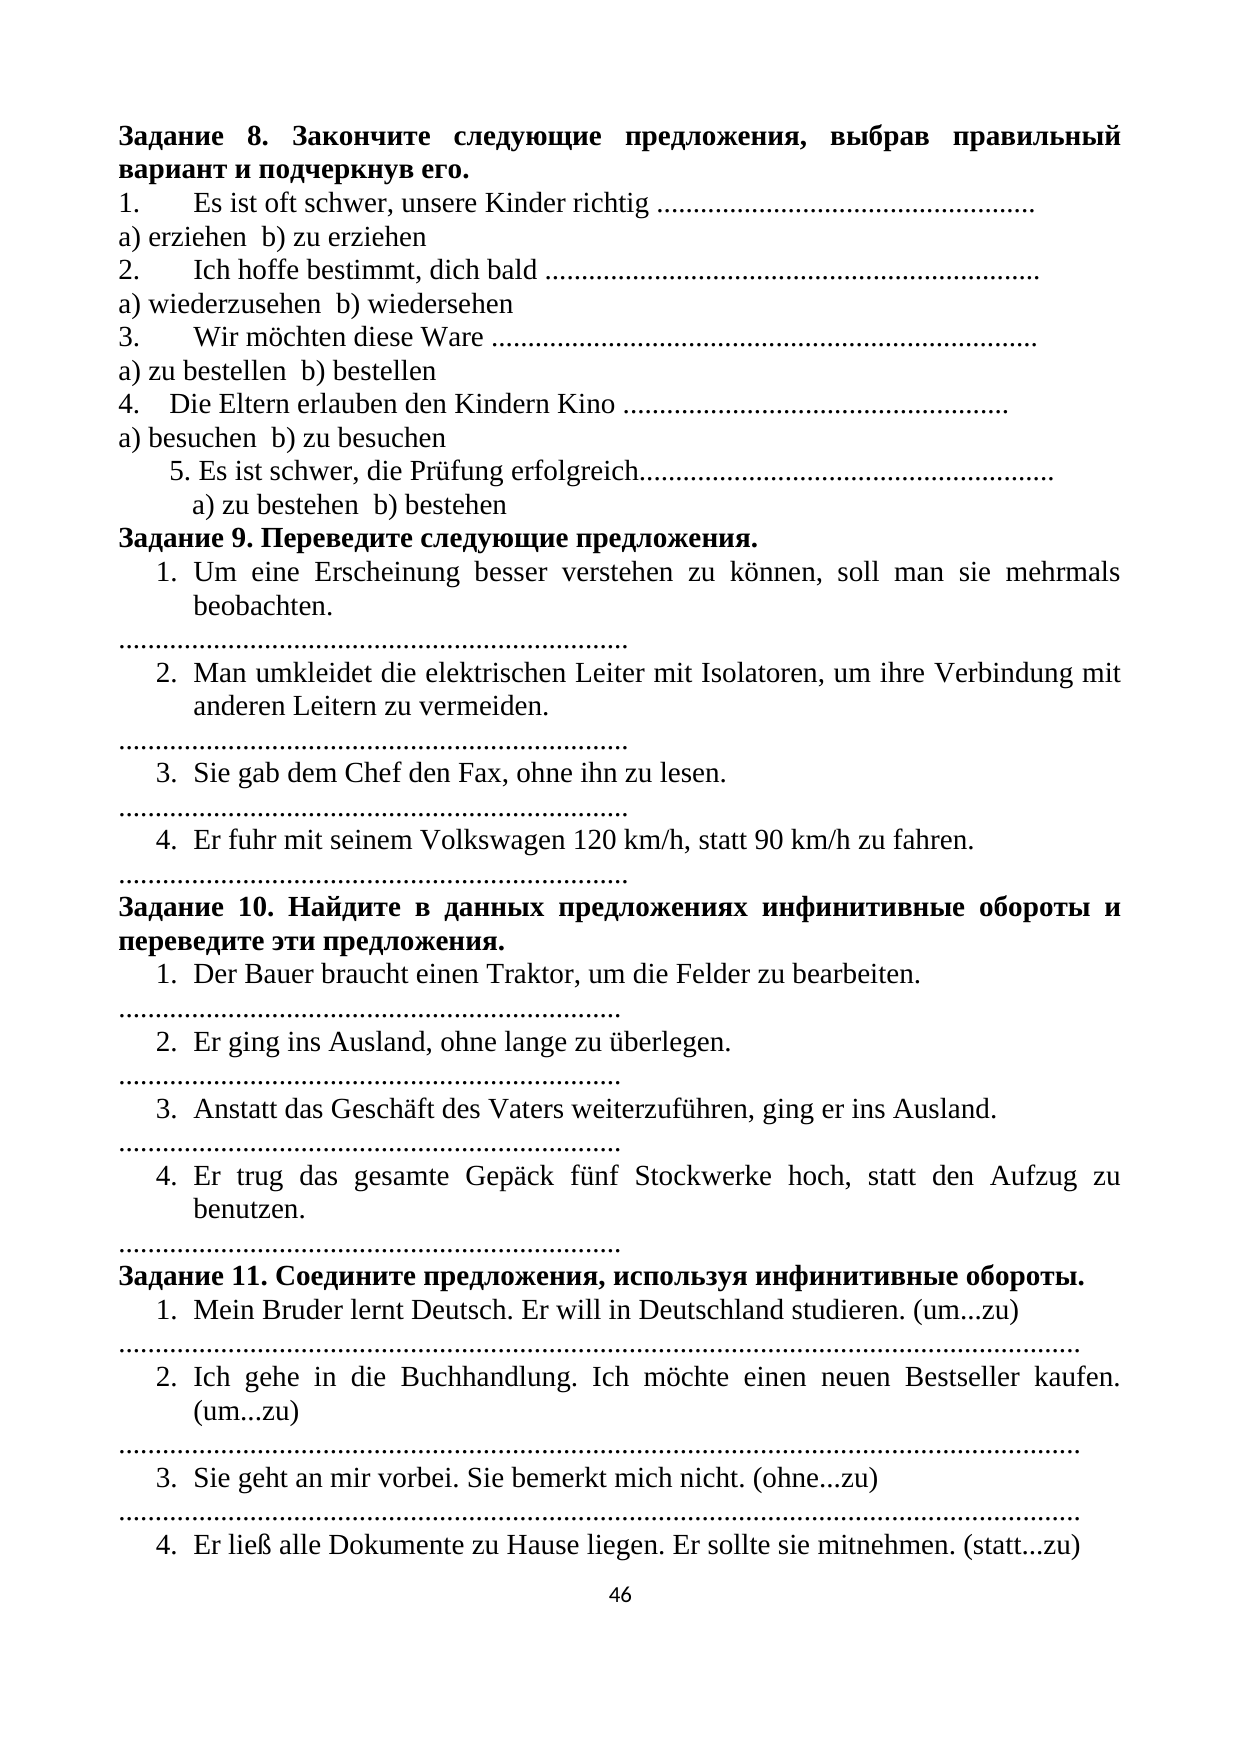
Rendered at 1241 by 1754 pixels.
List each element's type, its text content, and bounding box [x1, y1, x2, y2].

list Anstatt das Geschäft des Vaters weiterzuführen, ging er ins Ausland. [156, 1091, 1122, 1124]
list Um eine Erscheinung besser verstehen zu können, soll man sie mehrmals beobachten. [156, 554, 1122, 621]
text a) zu bestehen b) bestehen [118, 487, 1122, 521]
list Man umkleidet die elektrischen Leiter mit Isolatoren, um ihre Verbindung mit anderen Leitern zu vermeiden. [156, 655, 1122, 722]
text 4. Die Eltern erlauben den Kindern Kino ..................................................... [118, 386, 1122, 420]
text a) erziehen b) zu erziehen [118, 219, 1122, 252]
text ..................................................................... [118, 1057, 1122, 1091]
text ...................................................................... [118, 722, 1122, 755]
list Es ist oft schwer, unsere Kinder richtig .................................................... [118, 185, 1122, 219]
text a) zu bestellen b) bestellen [118, 353, 1122, 386]
text ...................................................................... [118, 789, 1122, 822]
text ..................................................................... [118, 1225, 1122, 1258]
text Задание 10. Найдите в данных предложениях инфинитивные обороты и переведите эти предложения. [118, 889, 1122, 957]
text a) besuchen b) zu besuchen [118, 420, 1122, 453]
list Er ging ins Ausland, ohne lange zu überlegen. [156, 1024, 1122, 1057]
list Er ließ alle Dokumente zu Hause liegen. Er sollte sie mitnehmen. (statt...zu) [156, 1527, 1122, 1560]
list Er trug das gesamte Gepäck fünf Stockwerke hoch, statt den Aufzug zu benutzen. [156, 1158, 1122, 1225]
list Sie gab dem Chef den Fax, ohne ihn zu lesen. [156, 755, 1122, 789]
text .................................................................................................................................... [118, 1326, 1122, 1359]
text a) wiederzusehen b) wiedersehen [118, 286, 1122, 319]
text Задание 9. Переведите следующие предложения. [118, 521, 1122, 554]
text ...................................................................... [118, 856, 1122, 889]
text Задание 11. Соедините предложения, используя инфинитивные обороты. [118, 1258, 1122, 1292]
text ..................................................................... [118, 990, 1122, 1024]
list Ich hoffe bestimmt, dich bald .................................................................... [118, 252, 1122, 286]
text ...................................................................... [118, 621, 1122, 655]
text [118, 1493, 1122, 1527]
list Sie geht an mir vorbei. Sie bemerkt mich nicht. (ohne...zu) [156, 1460, 1122, 1493]
list Er fuhr mit seinem Volkswagen 120 km/h, statt 90 km/h zu fahren. [156, 822, 1122, 856]
text .................................................................................................................................... [118, 1426, 1122, 1460]
list Ich gehe in die Buchhandlung. Ich möchte einen neuen Bestseller kaufen. (um...zu) [156, 1359, 1122, 1426]
text ..................................................................... [118, 1124, 1122, 1158]
list Wir möchten diese Ware ........................................................................... [118, 319, 1122, 353]
text Задание 8. Закончите следующие предложения, выбрав правильный вариант и подчеркнув его. [118, 118, 1122, 185]
text 5. Es ist schwer, die Prüfung erfolgreich......................................................... [118, 453, 1122, 487]
list Der Bauer braucht einen Traktor, um die Felder zu bearbeiten. [156, 957, 1122, 990]
list Mein Bruder lernt Deutsch. Er will in Deutschland studieren. (um...zu) [156, 1292, 1122, 1326]
